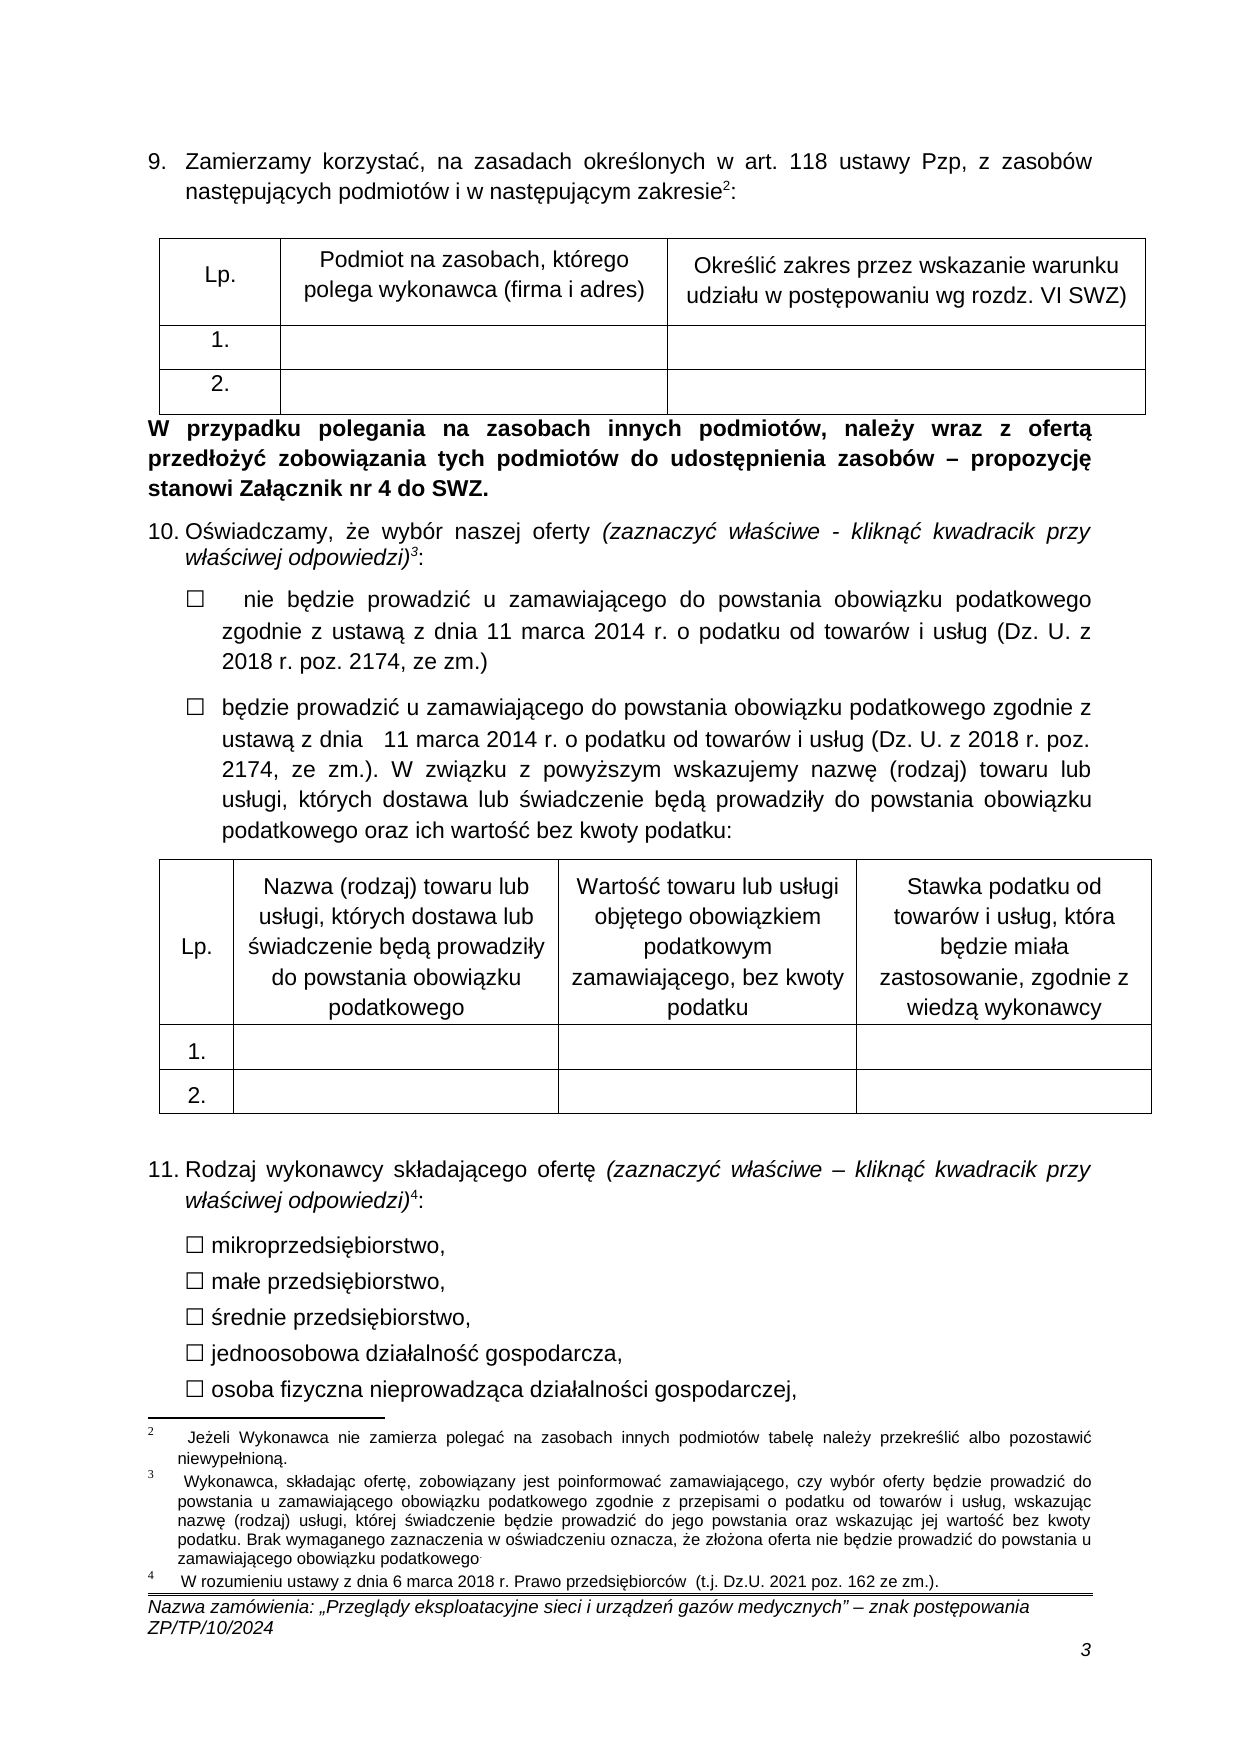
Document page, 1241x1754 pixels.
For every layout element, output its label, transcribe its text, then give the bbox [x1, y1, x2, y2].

table_cell [857, 1070, 1151, 1113]
table_header Nazwa (rodzaj) towaru lub usługi, których dostawa lub świadczenie będą prowadziły do powstania obowiązku podatkowego [234, 860, 558, 1024]
text osoba fizyczna nieprowadząca działalności gospodarczej, [148, 1373, 1092, 1404]
table_cell [668, 370, 1145, 413]
table_cell [281, 370, 667, 413]
text nie będzie prowadzić u zamawiającego do powstania obowiązku podatkowego zgodnie z ustawą z dnia 11 marca 2014 r. o podatku od towarów i usług (Dz. U. z 2018 r. poz. 2174, ze zm.) [185, 583, 1092, 674]
table_header Określić zakres przez wskazanie warunku udziału w postępowaniu wg rozdz. VI SWZ) [668, 239, 1145, 325]
list Oświadczamy, że wybór naszej oferty (zaznaczyć właściwe - kliknąć kwadracik przy właściwej odpowiedzi): [148, 518, 1092, 570]
table_cell [857, 1025, 1151, 1068]
table_cell [234, 1070, 558, 1113]
table_header Lp. [160, 860, 233, 1024]
table_header Wartość towaru lub usługi objętego obowiązkiem podatkowym zamawiającego, bez kwoty podatku [559, 860, 856, 1024]
table_cell 1. [160, 326, 280, 369]
table_header Podmiot na zasobach, którego polega wykonawca (firma i adres) [281, 239, 667, 325]
list W przypadku polegania na zasobach innych podmiotów, należy wraz z ofertą przedłożyć zobowiązania tych podmiotów do udostępnienia zasobów – propozycję stanowi Załącznik nr 4 do SWZ. [148, 414, 1092, 501]
text będzie prowadzić u zamawiającego do powstania obowiązku podatkowego zgodnie z ustawą z dnia 11 marca 2014 r. o podatku od towarów i usług (Dz. U. z 2018 r. poz. 2174, ze zm.). W związku z powyższym wskazujemy nazwę (rodzaj) towaru lub usługi, których dostawa lub świadczenie będą prowadziły do powstania obowiązku podatkowego oraz ich wartość bez kwoty podatku: [185, 691, 1092, 843]
table_header Stawka podatku od towarów i usług, która będzie miała zastosowanie, zgodnie z wiedzą wykonawcy [857, 860, 1151, 1024]
table_cell [559, 1070, 856, 1113]
table_cell [559, 1025, 856, 1068]
table_header Lp. [160, 239, 280, 325]
table_cell [234, 1025, 558, 1068]
list mikroprzedsiębiorstwo, [184, 1229, 1092, 1261]
list małe przedsiębiorstwo, [184, 1265, 1092, 1297]
table_cell 2. [160, 1070, 233, 1113]
text jednoosobowa działalność gospodarcza, [148, 1337, 1092, 1368]
table_cell 1. [160, 1025, 233, 1068]
list Zamierzamy korzystać, na zasadach określonych w art. 118 ustawy Pzp, z zasobów następujących podmiotów i w następującym zakresie: [148, 148, 1092, 204]
table_cell [281, 326, 667, 369]
list średnie przedsiębiorstwo, [184, 1301, 1092, 1332]
table_cell [668, 326, 1145, 369]
table_cell 2. [160, 370, 280, 413]
list Rodzaj wykonawcy składającego ofertę (zaznaczyć właściwe – kliknąć kwadracik przy właściwej odpowiedzi): [148, 1156, 1092, 1213]
